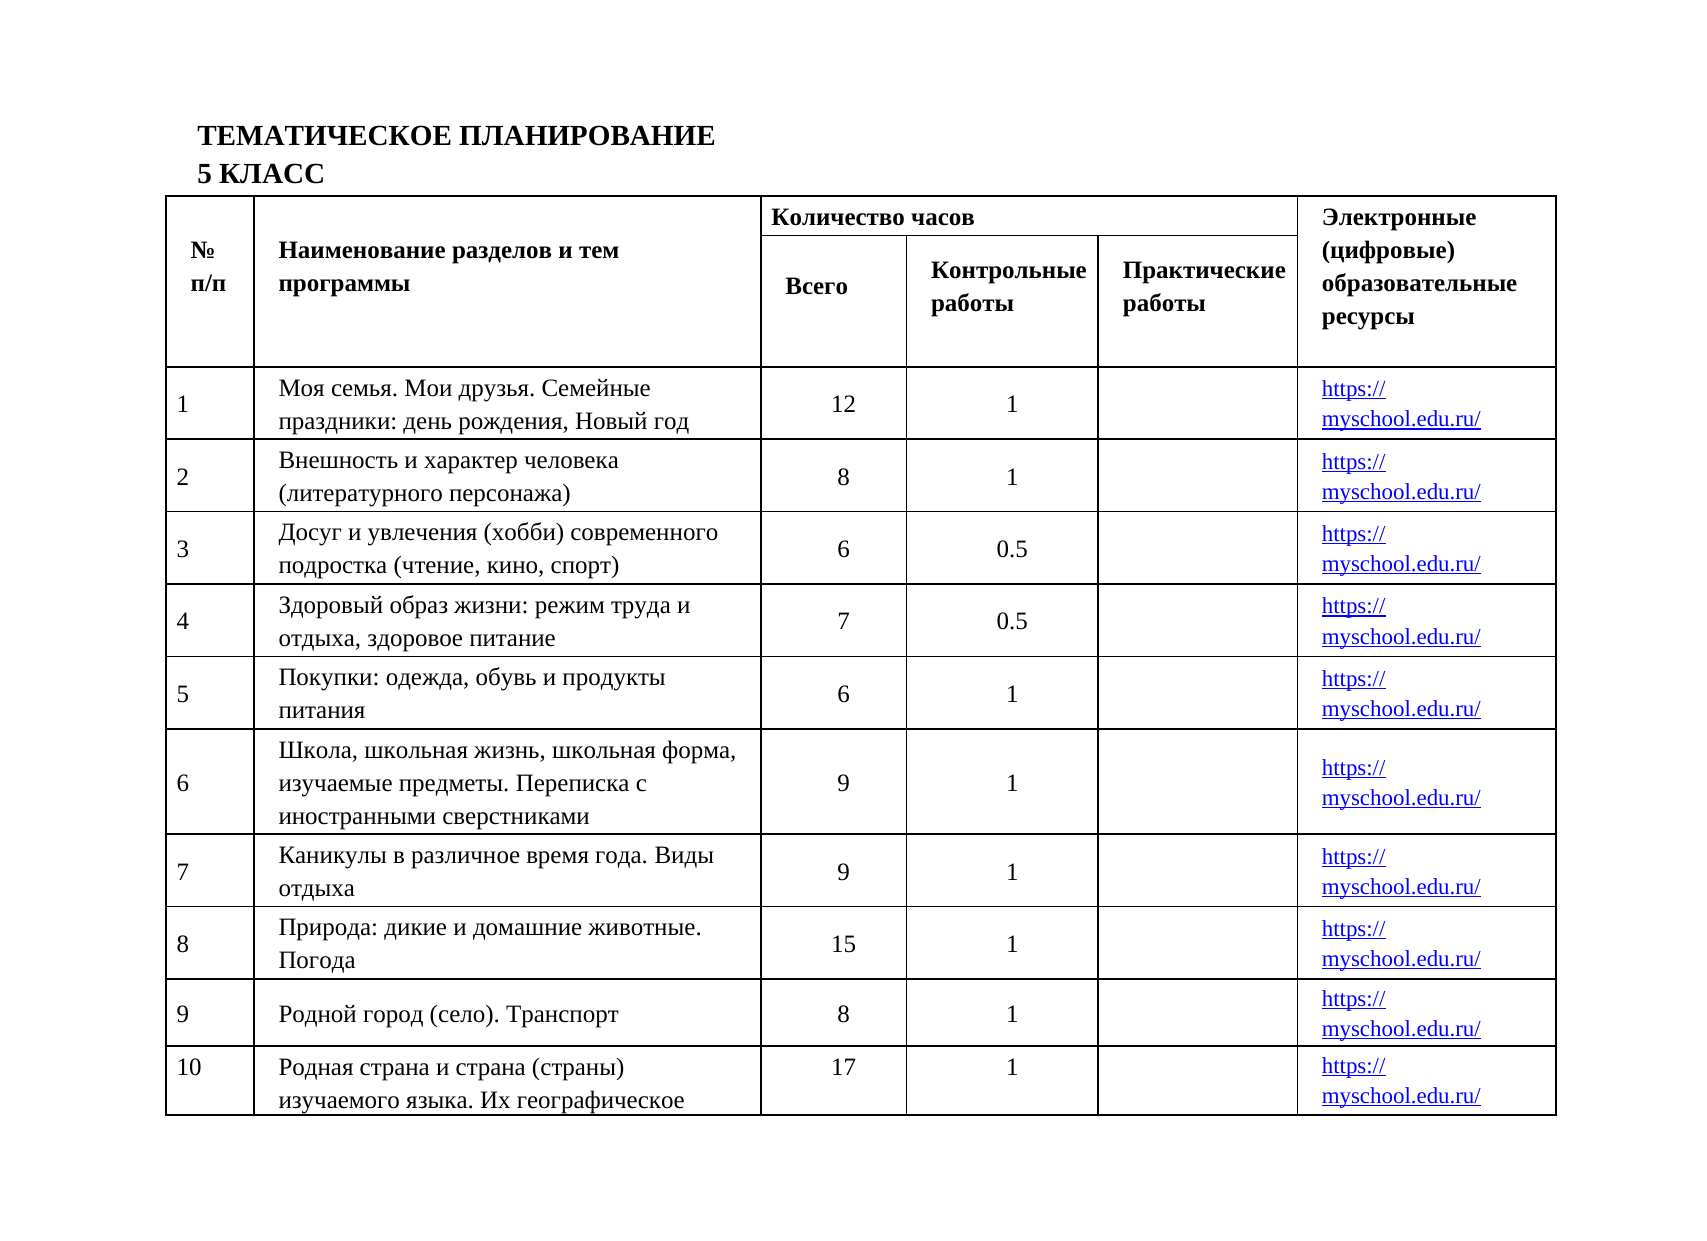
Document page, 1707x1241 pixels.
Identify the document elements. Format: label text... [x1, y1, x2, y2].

table_cell 9 [762, 730, 906, 833]
table_cell https://myschool.edu.ru/ [1298, 585, 1555, 656]
table_cell Школа, школьная жизнь, школьная форма, изучаемые предметы. Переписка с иностранными сверстниками [255, 730, 760, 833]
table_cell https://myschool.edu.ru/ [1298, 980, 1555, 1045]
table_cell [1298, 1047, 1555, 1114]
table_cell https://myschool.edu.ru/ [1298, 730, 1555, 833]
table_cell Родной город (село). Транспорт [255, 980, 760, 1045]
table_cell 4 [167, 585, 253, 656]
table_cell 1 [907, 440, 1097, 511]
table_cell https://myschool.edu.ru/ [1298, 512, 1555, 583]
table_cell 15 [762, 907, 906, 978]
table_cell Каникулы в различное время года. Виды отдыха [255, 835, 760, 906]
table_cell [1099, 730, 1297, 833]
table_header Электронные (цифровые) образовательные ресурсы [1298, 197, 1555, 366]
table_cell Покупки: одежда, обувь и продукты питания [255, 657, 760, 728]
table_cell 9 [167, 980, 253, 1045]
table_cell 8 [762, 980, 906, 1045]
table_cell Внешность и характер человека (литературного персонажа) [255, 440, 760, 511]
table_cell 1 [167, 368, 253, 438]
table_cell Практические работы [1099, 236, 1297, 366]
table_cell Моя семья. Мои друзья. Семейные праздники: день рождения, Новый год [255, 368, 760, 438]
table_cell 6 [167, 730, 253, 833]
table_cell 5 [167, 657, 253, 728]
table_cell 8 [167, 907, 253, 978]
text ТЕМАТИЧЕСКОЕ ПЛАНИРОВАНИЕ [190, 118, 1618, 152]
table_header № п/п [167, 197, 253, 366]
table_cell 1 [907, 368, 1097, 438]
table_cell 12 [762, 368, 906, 438]
table_cell 10 [167, 1047, 253, 1114]
table_header Количество часов [762, 197, 1297, 234]
table_cell 7 [762, 585, 906, 656]
table_cell Досуг и увлечения (хобби) современного подростка (чтение, кино, спорт) [255, 512, 760, 583]
table_cell 1 [907, 835, 1097, 906]
table_cell 1 [907, 1047, 1097, 1114]
table_cell [1099, 835, 1297, 906]
table_cell 2 [167, 440, 253, 511]
text 5 КЛАСС [190, 157, 1618, 190]
table_cell 17 [762, 1047, 906, 1114]
table_cell [1099, 512, 1297, 583]
table_cell 0.5 [907, 585, 1097, 656]
table_cell https://myschool.edu.ru/ [1298, 835, 1555, 906]
table_cell Всего [762, 236, 906, 366]
table_cell https://myschool.edu.ru/ [1298, 657, 1555, 728]
table_cell [1099, 585, 1297, 656]
table_cell [1099, 440, 1297, 511]
table_cell 1 [907, 980, 1097, 1045]
table_cell Природа: дикие и домашние животные. Погода [255, 907, 760, 978]
table_header Наименование разделов и тем программы [255, 197, 760, 366]
table_cell https://myschool.edu.ru/ [1298, 907, 1555, 978]
table_cell Здоровый образ жизни: режим труда и отдыха, здоровое питание [255, 585, 760, 656]
table_cell https://myschool.edu.ru/ [1298, 440, 1555, 511]
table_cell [255, 1047, 760, 1114]
table_cell [1099, 368, 1297, 438]
table_cell 7 [167, 835, 253, 906]
table_cell 0.5 [907, 512, 1097, 583]
table_cell [1099, 1047, 1297, 1114]
table_cell [1099, 907, 1297, 978]
table_cell 6 [762, 657, 906, 728]
table_cell 8 [762, 440, 906, 511]
table_cell 6 [762, 512, 906, 583]
table_cell 1 [907, 730, 1097, 833]
table_cell 1 [907, 657, 1097, 728]
table_cell 9 [762, 835, 906, 906]
table_cell [1099, 657, 1297, 728]
table_cell 3 [167, 512, 253, 583]
table_cell 1 [907, 907, 1097, 978]
table_cell https://myschool.edu.ru/ [1298, 368, 1555, 438]
table_cell [1099, 980, 1297, 1045]
table_cell Контрольные работы [907, 236, 1097, 366]
